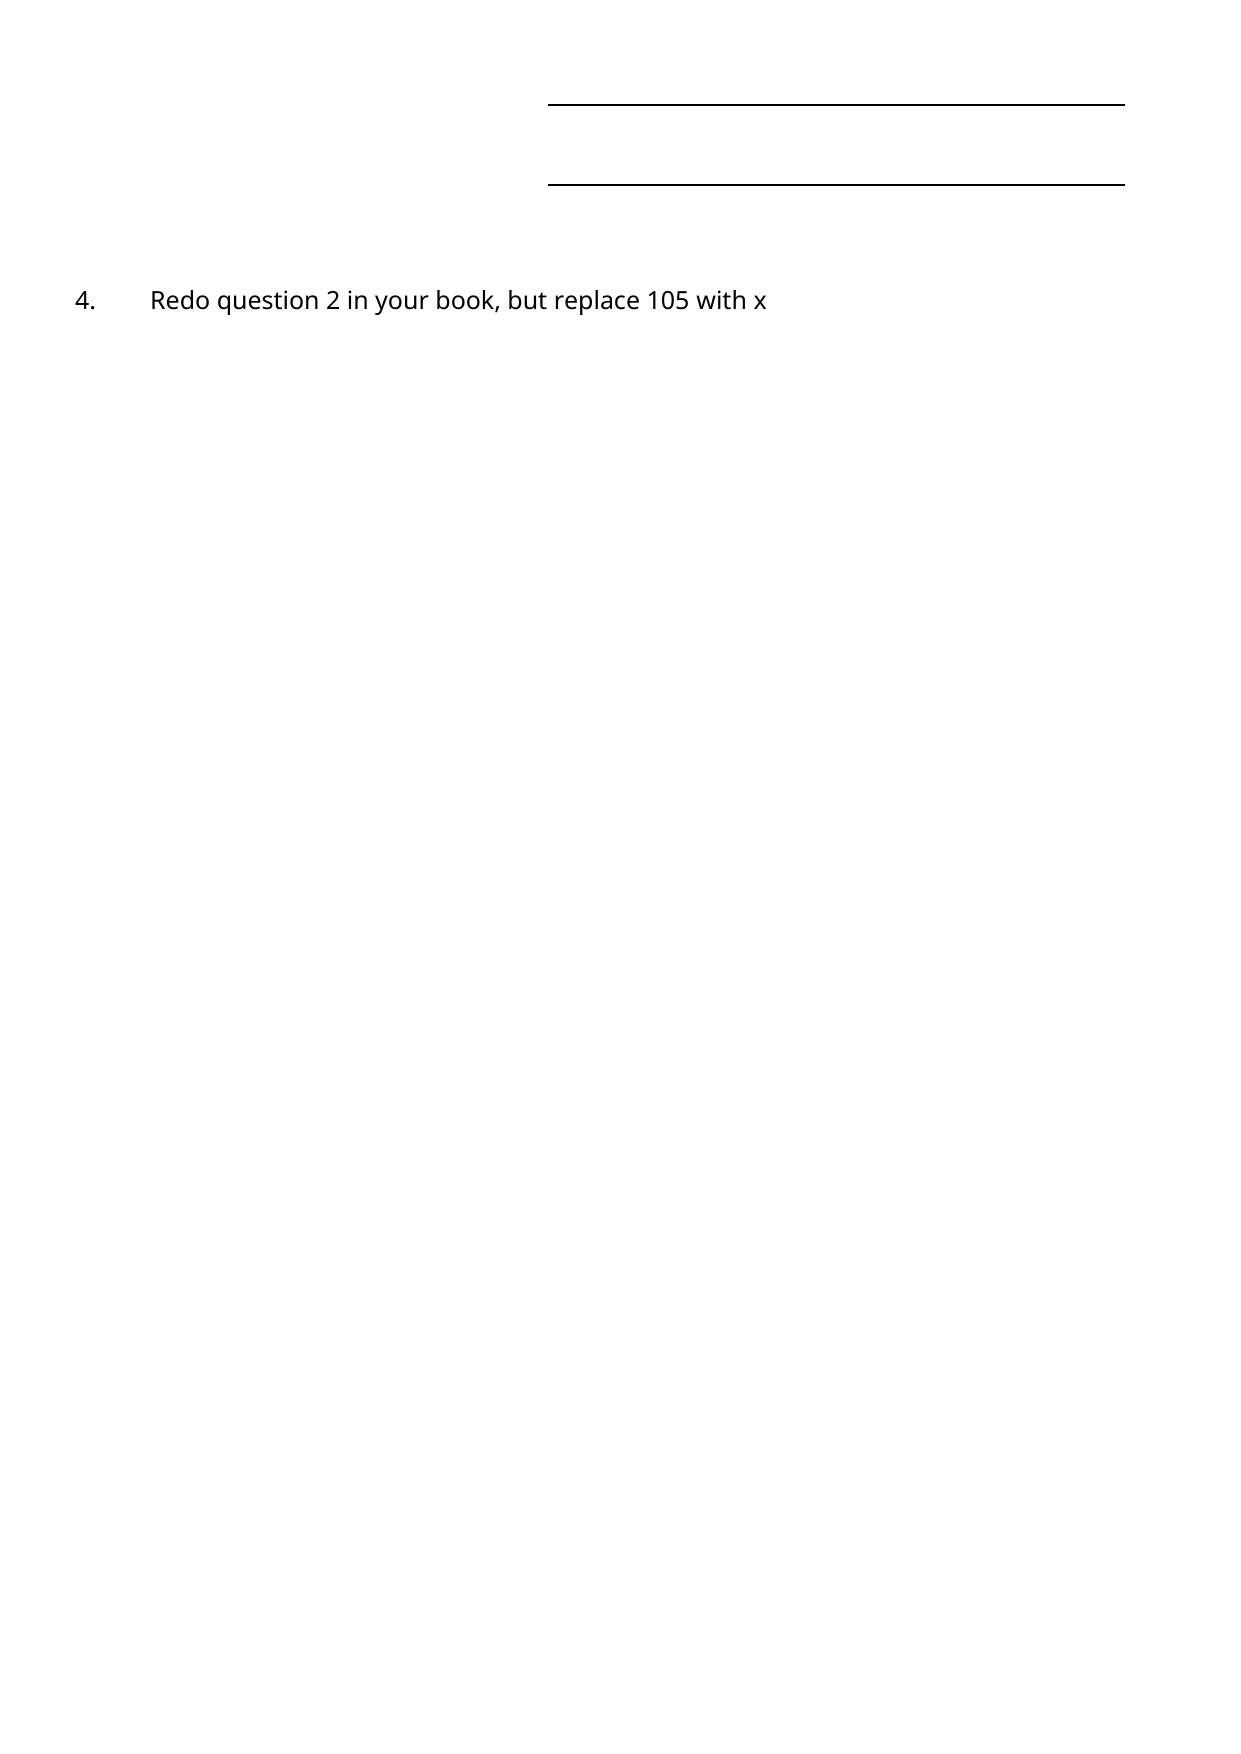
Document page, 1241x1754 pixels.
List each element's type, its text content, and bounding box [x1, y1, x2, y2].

text 4. Redo question 2 in your book, but replace 105 with x [75, 283, 1165, 317]
